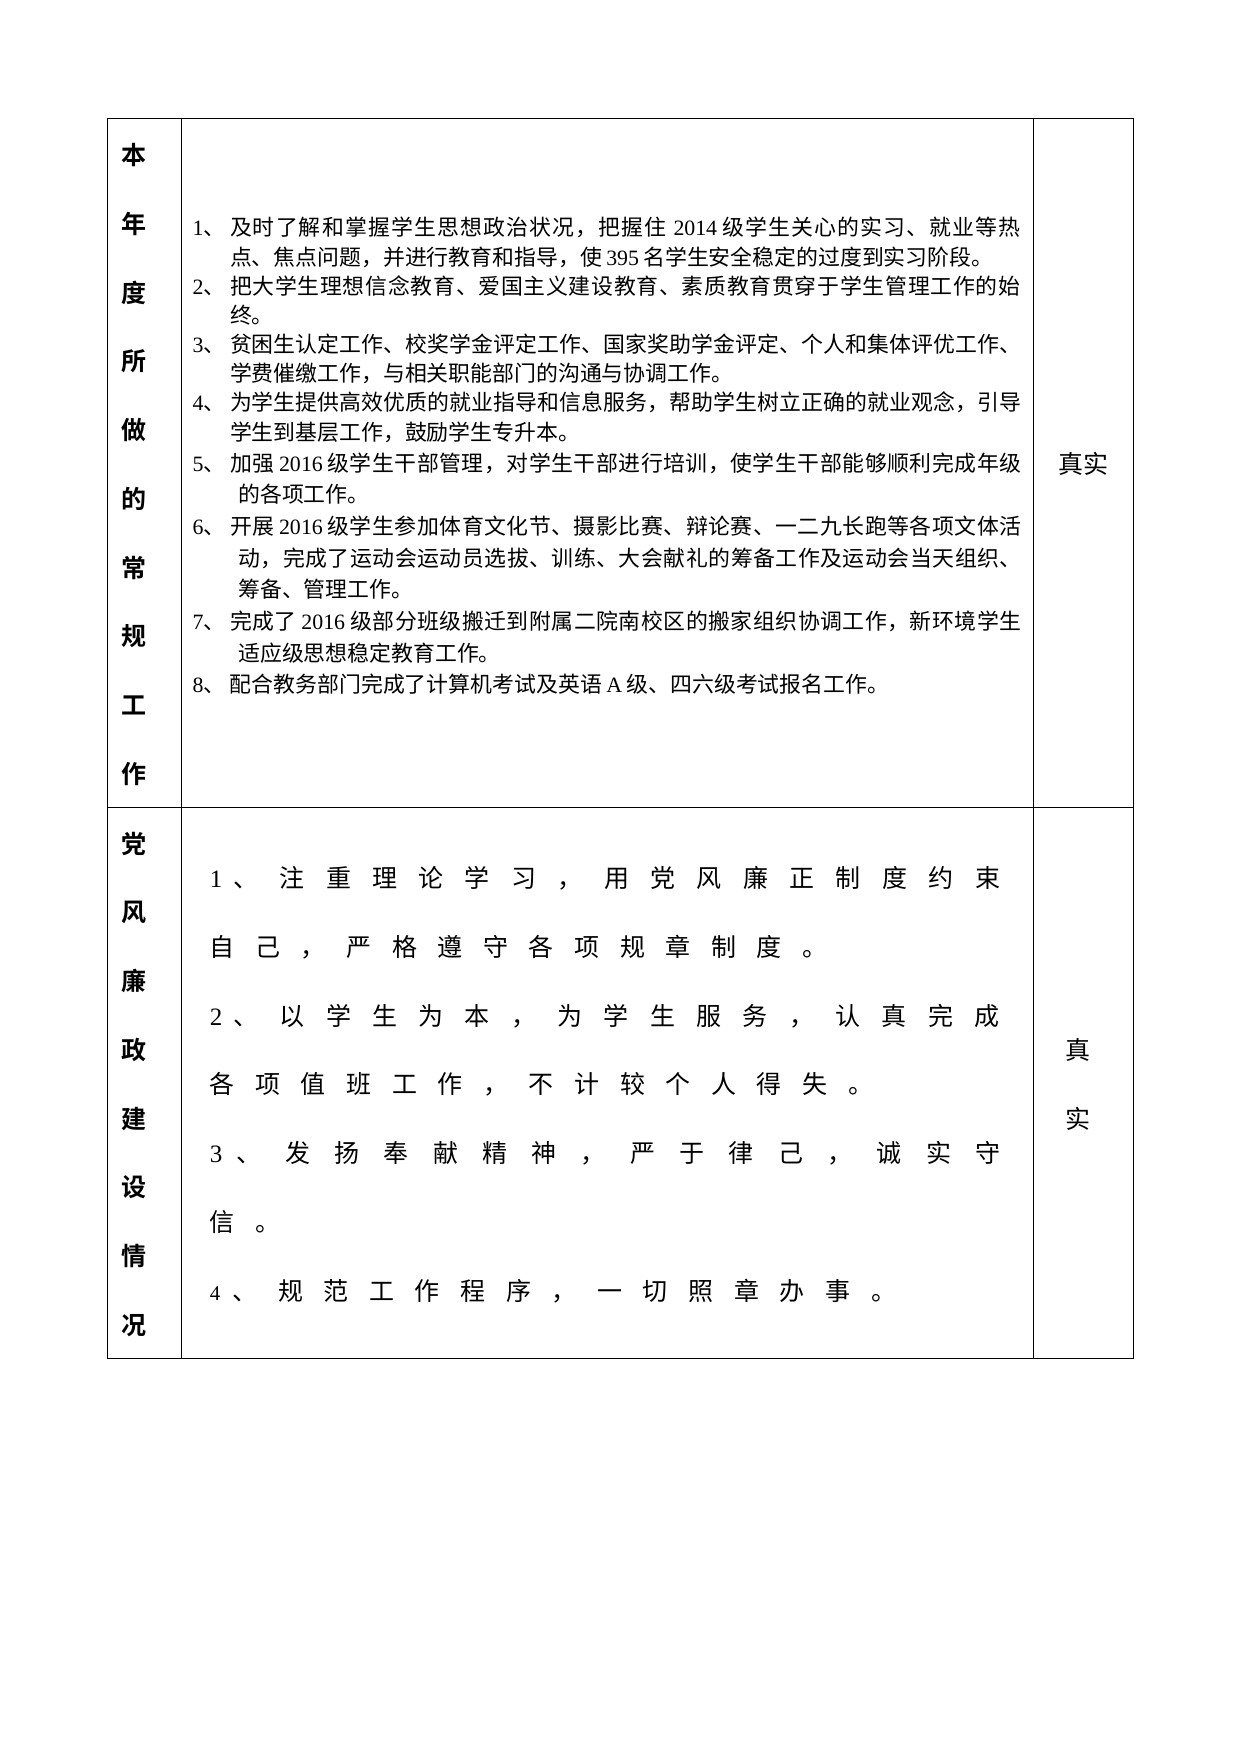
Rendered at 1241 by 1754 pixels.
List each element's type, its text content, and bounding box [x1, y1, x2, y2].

table_cell 本年度所做的常规 工作 [108, 119, 181, 807]
table_cell 真实 [1034, 808, 1133, 1358]
table_cell 党风廉政建设情况 [108, 808, 181, 1358]
table_cell 真实 [1034, 119, 1133, 807]
table_cell 及时了解和掌握学生思想政治状况，把握住2014级学生关心的实习、就业等热点、焦点问题，并进行教育和指导，使395名学生安全稳定的过度到实习阶段。 把大学生理想信念教育、爱国主义建设教育、素质教育贯穿于学生管理工作的始终。 贫困生认定工作、校奖学金评定工作、国家奖助学金评定、个人和集体评优工作、学费催缴工作，与相关职能部门的沟通与协调工作。 为学生提供高效优质的就业指导和信息服务，帮助学生树立正确的就业观念，引导学生到基层工作，鼓励学生专升本。 加强2016级学生干部管理，对学生干部进行培训，使学生干部能够顺利完成年级的各项工作。 开展2016级学生参加体育文化节、摄影比赛、辩论赛、一二九长跑等各项文体活动，完成了运动会运动员选拔、训练、大会献礼的筹备工作及运动会当天组织、筹备、管理工作。 完成了2016级部分班级搬迁到附属二院南校区的搬家组织协调工作，新环境学生适应级思想稳定教育工作。 8、 配合教务部门完成了计算机考试及英语A级、四六级考试报名工作。 [182, 119, 1033, 807]
table_cell 1、注重理论学习，用党风廉正制度约束自己，严格遵守各项规章制度。 2、以学生为本，为学生服务，认真完成各项值班工作，不计较个人得失。 3、发扬奉献精神，严于律己，诚实守信。 4、规范工作程序，一切照章办事。 [182, 808, 1033, 1358]
